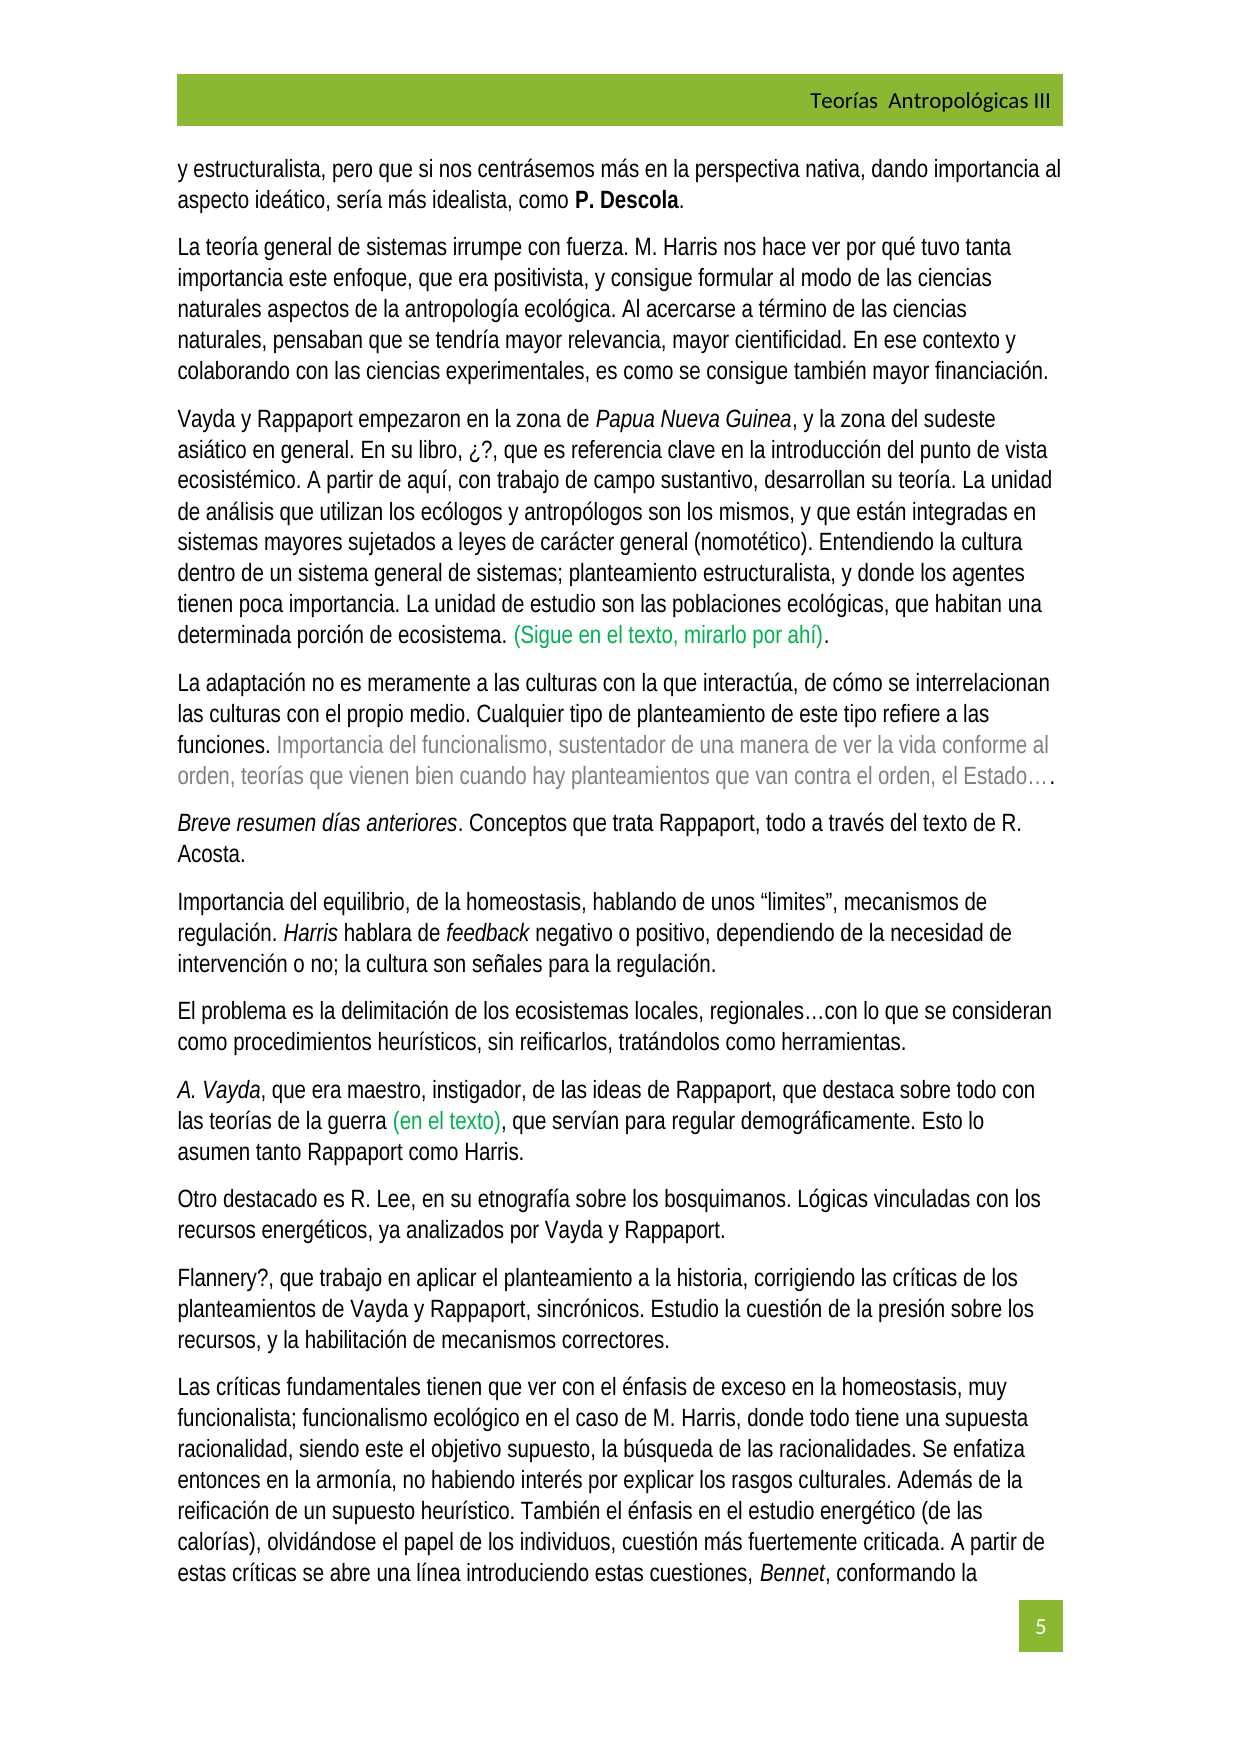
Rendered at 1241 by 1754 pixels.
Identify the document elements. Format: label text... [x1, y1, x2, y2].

text Breve resumen días anteriores. Conceptos que trata Rappaport, todo a través del texto de R. Acosta. [177, 730, 1063, 789]
text La adaptación no es meramente a las culturas con la que interactúa, de cómo se interrelacionan las culturas con el propio medio. Cualquier tipo de planteamiento de este tipo refiere a las funciones. Importancia del funcionalismo, sustentador de una manera de ver la vida conforme al orden, teorías que vienen bien cuando hay planteamientos que van contra el orden, el Estado…. [177, 589, 1063, 711]
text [177, 1294, 1063, 1570]
text Otro destacado es R. Lee, en su etnografía sobre los bosquimanos. Lógicas vinculadas con los recursos energéticos, ya analizados por Vayda y Rappaport. [177, 1106, 1063, 1165]
text Flannery?, que trabajo en aplicar el planteamiento a la historia, corrigiendo las críticas de los planteamientos de Vayda y Rappaport, sincrónicos. Estudio la cuestión de la presión sobre los recursos, y la habilitación de mecanismos correctores. [177, 1184, 1063, 1275]
text Vayda y Rappaport empezaron en la zona de Papua Nueva Guinea, y la zona del sudeste asiático en general. En su libro, ¿?, que es referencia clave en la introducción del punto de vista ecosistémico. A partir de aquí, con trabajo de campo sustantivo, desarrollan su teoría. La unidad de análisis que utilizan los ecólogos y antropólogos son los mismos, y que están integradas en sistemas mayores sujetados a leyes de carácter general (nomotético). Entendiendo la cultura dentro de un sistema general de sistemas; planteamiento estructuralista, y donde los agentes tienen poca importancia. La unidad de estudio son las poblaciones ecológicas, que habitan una determinada porción de ecosistema. (Sigue en el texto, mirarlo por ahí). [177, 325, 1063, 570]
text Importancia del equilibrio, de la homeostasis, hablando de unos “limites”, mecanismos de regulación. Harris hablara de feedback negativo o positivo, dependiendo de la necesidad de intervención o no; la cultura son señales para la regulación. [177, 808, 1063, 899]
text El problema es la delimitación de los ecosistemas locales, regionales…con lo que se consideran como procedimientos heurísticos, sin reificarlos, tratándolos como herramientas. [177, 918, 1063, 977]
text La teoría general de sistemas irrumpe con fuerza. M. Harris nos hace ver por qué tuvo tanta importancia este enfoque, que era positivista, y consigue formular al modo de las ciencias naturales aspectos de la antropología ecológica. Al acercarse a término de las ciencias naturales, pensaban que se tendría mayor relevancia, mayor cientificidad. En ese contexto y colaborando con las ciencias experimentales, es como se consigue también mayor financiación. [177, 154, 1063, 306]
text A. Vayda, que era maestro, instigador, de las ideas de Rappaport, que destaca sobre todo con las teorías de la guerra (en el texto), que servían para regular demográficamente. Esto lo asumen tanto Rappaport como Harris. [177, 996, 1063, 1087]
